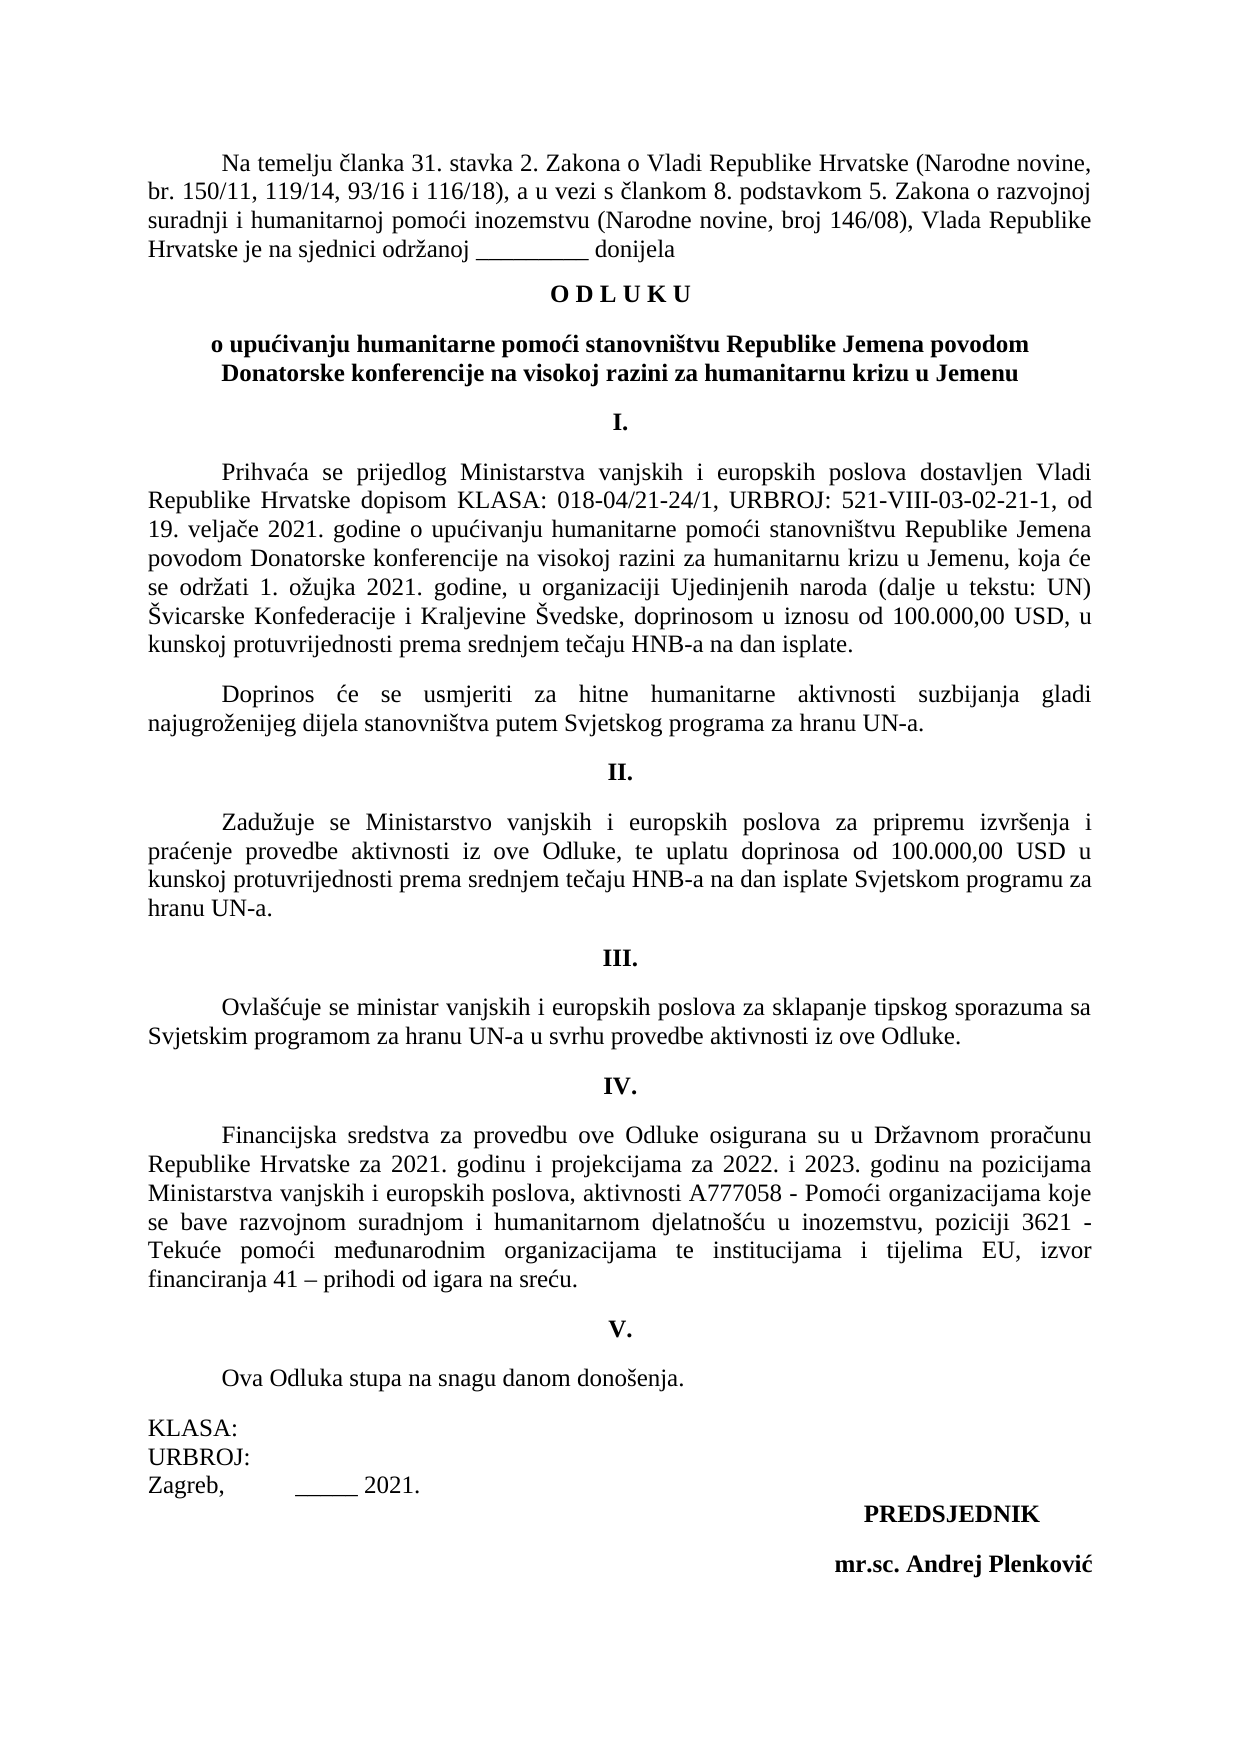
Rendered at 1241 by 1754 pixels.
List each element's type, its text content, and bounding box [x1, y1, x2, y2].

text O D L U K U [148, 279, 1093, 308]
text KLASA: [148, 1413, 1093, 1442]
text URBROJ: [148, 1442, 1093, 1470]
text Zadužuje se Ministarstvo vanjskih i europskih poslova za pripremu izvršenja i praćenje provedbe aktivnosti iz ove Odluke, te uplatu doprinosa od 100.000,00 USD u kunskoj protuvrijednosti prema srednjem tečaju HNB-a na dan isplate Svjetskom programu za hranu UN-a. [148, 807, 1093, 922]
text Financijska sredstva za provedbu ove Odluke osigurana su u Državnom proračunu Republike Hrvatske za 2021. godinu i projekcijama za 2022. i 2023. godinu na pozicijama Ministarstva vanjskih i europskih poslova, aktivnosti A777058 - Pomoći organizacijama koje se bave razvojnom suradnjom i humanitarnom djelatnošću u inozemstvu, poziciji 3621 - Tekuće pomoći međunarodnim organizacijama te institucijama i tijelima EU, izvor financiranja 41 – prihodi od igara na sreću. [148, 1120, 1093, 1293]
text I. [148, 407, 1093, 436]
text III. [148, 943, 1093, 972]
text Prihvaća se prijedlog Ministarstva vanjskih i europskih poslova dostavljen Vladi Republike Hrvatske dopisom KLASA: 018-04/21-24/1, URBROJ: 521-VIII-03-02-21-1, od 19. veljače 2021. godine o upućivanju humanitarne pomoći stanovništvu Republike Jemena povodom Donatorske konferencije na visokoj razini za humanitarnu krizu u Jemenu, koja će se održati 1. ožujka 2021. godine, u organizaciji Ujedinjenih naroda (dalje u tekstu: UN) Švicarske Konfederacije i Kraljevine Švedske, doprinosom u iznosu od 100.000,00 USD, u kunskoj protuvrijednosti prema srednjem tečaju HNB-a na dan isplate. [148, 457, 1093, 658]
text o upućivanju humanitarne pomoći stanovništvu Republike Jemena povodom Donatorske konferencije na visokoj razini za humanitarnu krizu u Jemenu [148, 329, 1093, 386]
text Ova Odluka stupa na snagu danom donošenja. [148, 1363, 1093, 1392]
text PREDSJEDNIK [738, 1499, 1093, 1528]
text V. [148, 1314, 1093, 1342]
text II. [148, 757, 1093, 786]
text Doprinos će se usmjeriti za hitne humanitarne aktivnosti suzbijanja gladi najugroženijeg dijela stanovništva putem Svjetskog programa za hranu UN-a. [148, 679, 1093, 737]
text IV. [148, 1071, 1093, 1099]
text Ovlašćuje se ministar vanjskih i europskih poslova za sklapanje tipskog sporazuma sa Svjetskim programom za hranu UN-a u svrhu provedbe aktivnosti iz ove Odluke. [148, 992, 1093, 1050]
text Na temelju članka 31. stavka 2. Zakona o Vladi Republike Hrvatske (Narodne novine, br. 150/11, 119/14, 93/16 i 116/18), a u vezi s člankom 8. podstavkom 5. Zakona o razvojnoj suradnji i humanitarnoj pomoći inozemstvu (Narodne novine, broj 146/08), Vlada Republike Hrvatske je na sjednici održanoj _________ donijela [148, 148, 1093, 263]
text Zagreb, _____ 2021. [148, 1470, 1093, 1499]
text mr.sc. Andrej Plenković [148, 1549, 1093, 1577]
